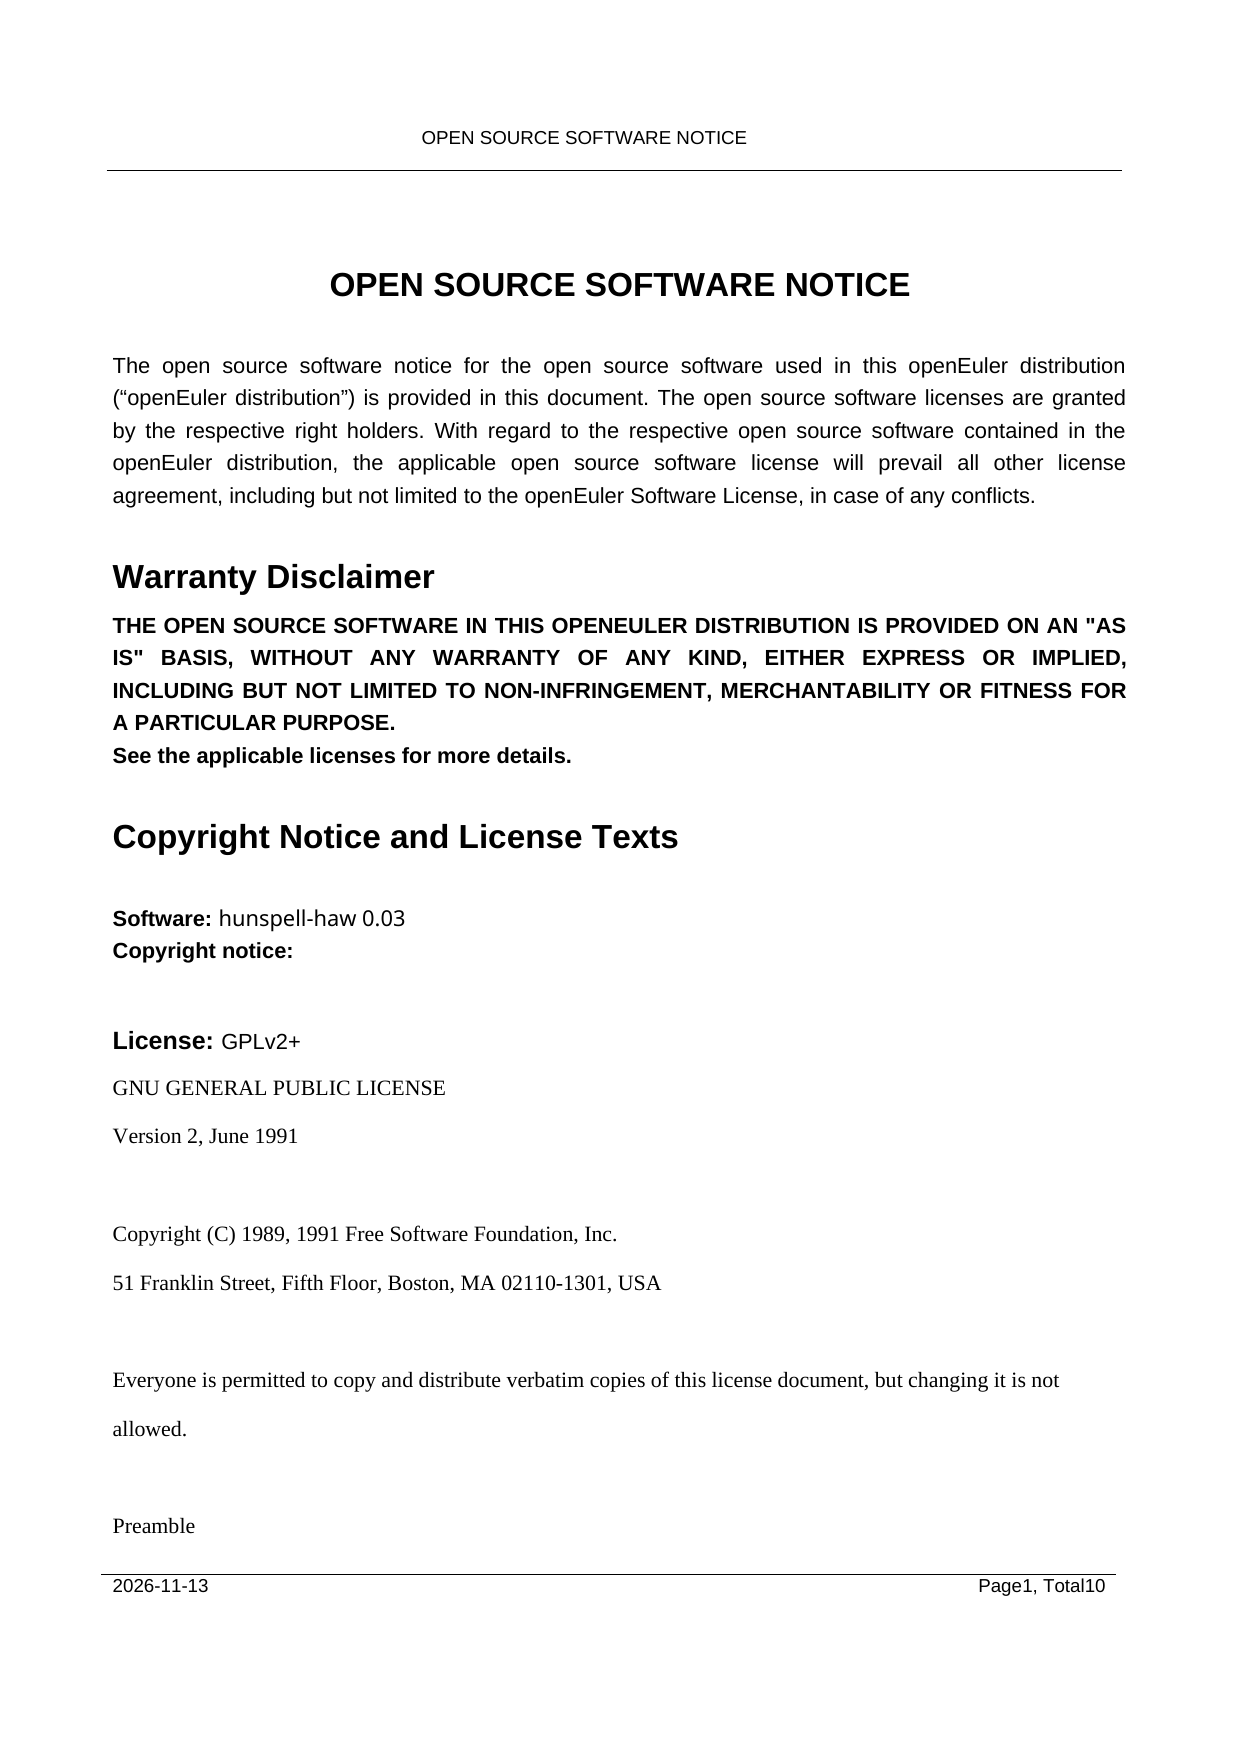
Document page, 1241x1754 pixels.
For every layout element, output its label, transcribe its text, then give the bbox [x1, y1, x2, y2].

text OPEN SOURCE SOFTWARE NOTICE [112, 251, 1128, 316]
text The open source software notice for the open source software used in this openEuler distribution (“openEuler distribution”) is provided in this document. The open source software licenses are granted by the respective right holders. With regard to the respective open source software contained in the openEuler distribution, the applicable open source software license will prevail all other license agreement, including but not limited to the openEuler Software License, in case of any conflicts. [112, 349, 1128, 511]
text License: GPLv2+ [112, 1024, 1128, 1057]
text Copyright notice: [112, 934, 1128, 966]
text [112, 1071, 1128, 1542]
text Warranty Disclaimer [112, 544, 1128, 609]
text THE OPEN SOURCE SOFTWARE IN THIS OPENEULER DISTRIBUTION IS PROVIDED ON AN "AS IS" BASIS, WITHOUT ANY WARRANTY OF ANY KIND, EITHER EXPRESS OR IMPLIED, INCLUDING BUT NOT LIMITED TO NON-INFRINGEMENT, MERCHANTABILITY OR FITNESS FOR A PARTICULAR PURPOSE. See the applicable licenses for more details. [112, 609, 1128, 771]
text Software: hunspell-haw 0.03 [112, 901, 1128, 934]
text Copyright Notice and License Texts [112, 804, 1128, 869]
